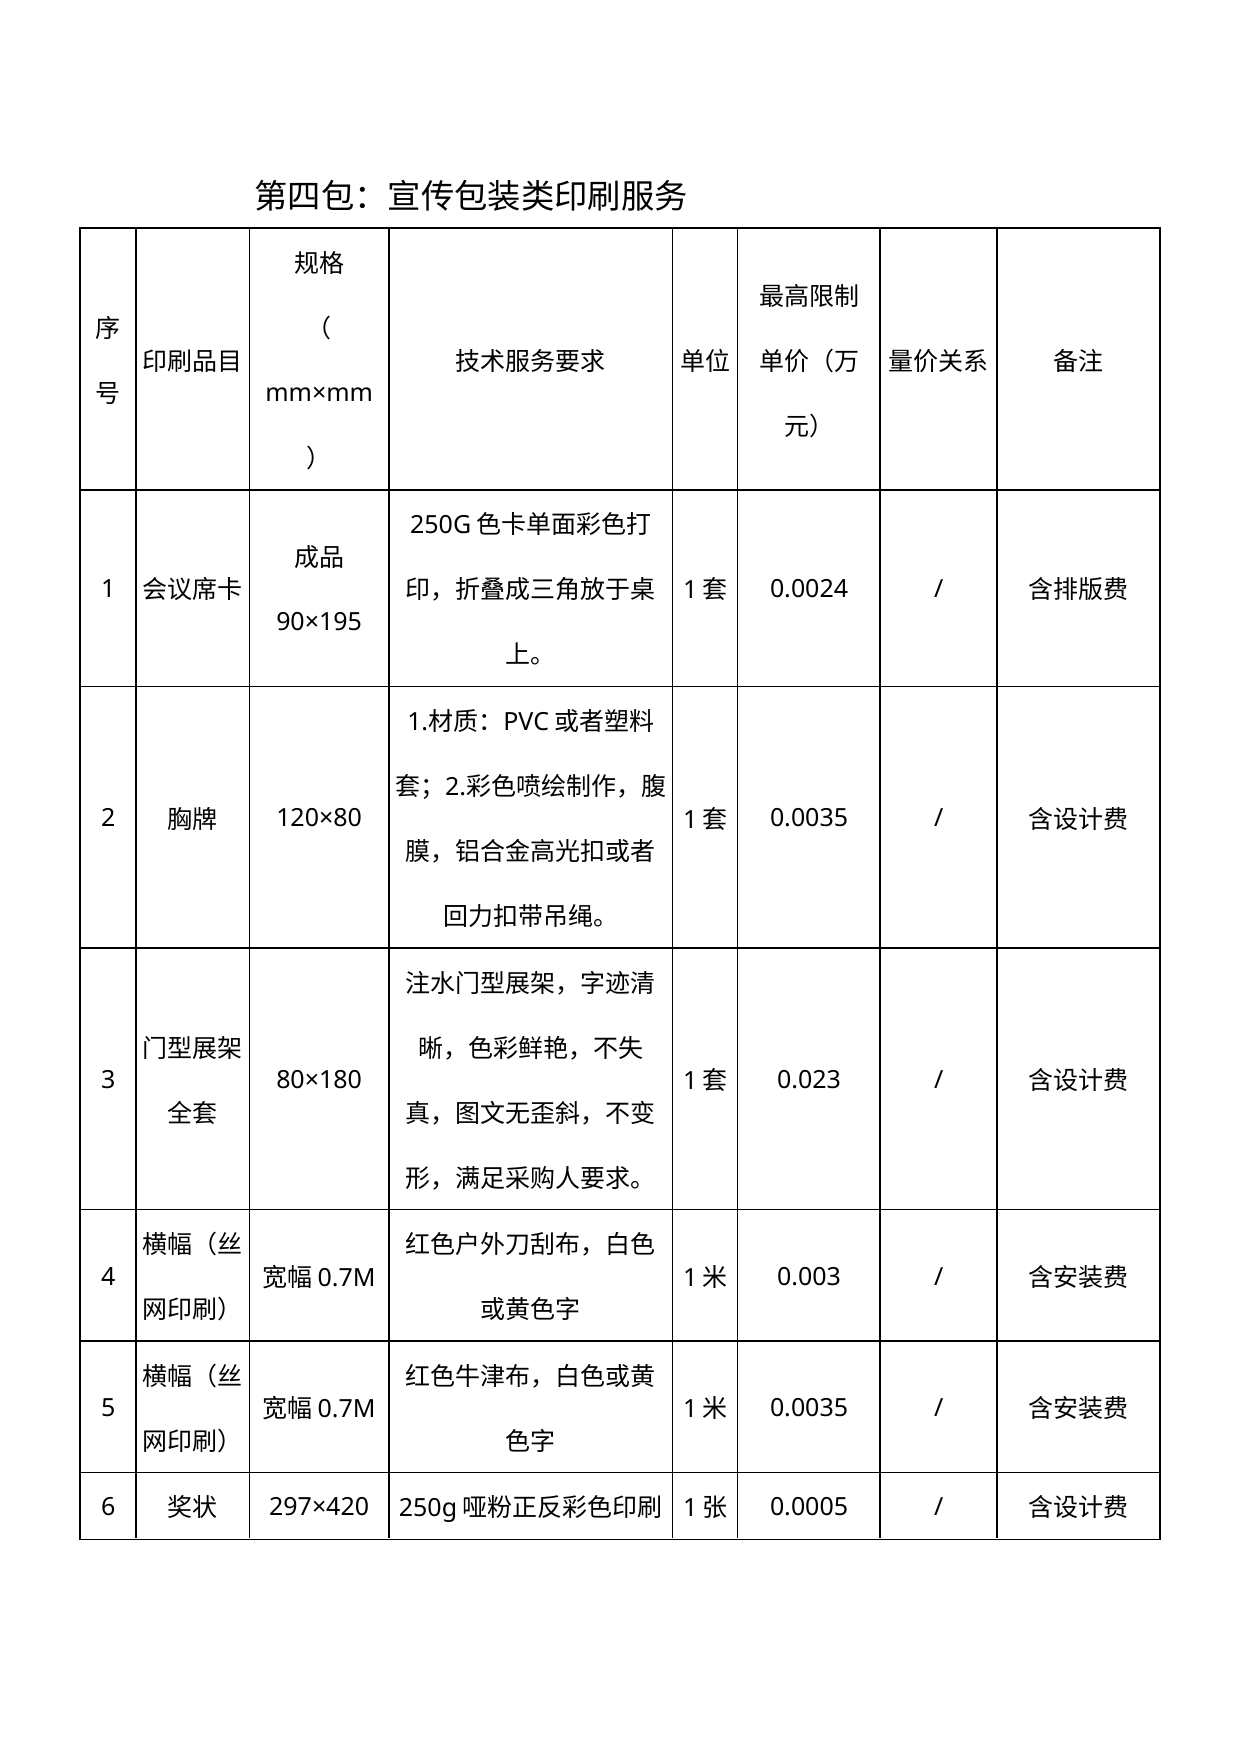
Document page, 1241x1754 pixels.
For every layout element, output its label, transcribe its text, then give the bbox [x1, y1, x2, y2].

table_cell 红色户外刀刮布，白色或黄色字 [390, 1210, 672, 1340]
table_cell / [881, 1210, 996, 1340]
table_cell 成品90×195 [250, 491, 388, 686]
table_cell 1套 [673, 949, 737, 1209]
table_header 最高限制 单价（万元） [738, 229, 879, 489]
table_cell / [881, 1342, 996, 1472]
table_cell 红色牛津布，白色或黄色字 [390, 1342, 672, 1472]
table_cell 0.0035 [738, 1342, 879, 1472]
table_header 印刷品目 [137, 229, 249, 489]
table_cell 含设计费 [998, 949, 1159, 1209]
text 第四包：宣传包装类印刷服务 [187, 162, 1053, 227]
table_cell 含设计费 [998, 687, 1159, 947]
table_cell 奖状 [137, 1473, 249, 1538]
table_cell 横幅（丝网印刷） [137, 1342, 249, 1472]
table_cell / [881, 491, 996, 686]
table_cell 1套 [673, 491, 737, 686]
table_cell / [881, 1473, 996, 1538]
table_header 备注 [998, 229, 1159, 489]
table_cell 4 [81, 1210, 135, 1340]
table_cell 宽幅0.7M [250, 1342, 388, 1472]
table_header 序号 [81, 229, 135, 489]
table_cell 1米 [673, 1210, 737, 1340]
table_cell 1 [81, 491, 135, 686]
table_cell 0.0035 [738, 687, 879, 947]
table_header 技术服务要求 [390, 229, 672, 489]
table_cell 含安装费 [998, 1210, 1159, 1340]
table_cell 1套 [673, 687, 737, 947]
table_cell 2 [81, 687, 135, 947]
table_cell 门型展架全套 [137, 949, 249, 1209]
table_cell 含排版费 [998, 491, 1159, 686]
table_cell 0.0024 [738, 491, 879, 686]
table_cell / [881, 949, 996, 1209]
table_cell 宽幅0.7M [250, 1210, 388, 1340]
table_cell 3 [81, 949, 135, 1209]
table_cell / [881, 687, 996, 947]
table_cell 含设计费 [998, 1473, 1159, 1538]
table_cell 0.023 [738, 949, 879, 1209]
table_cell 5 [81, 1342, 135, 1472]
table_cell 会议席卡 [137, 491, 249, 686]
table_cell 6 [81, 1473, 135, 1538]
table_cell 胸牌 [137, 687, 249, 947]
table_cell 1张 [673, 1473, 737, 1538]
table_cell 注水门型展架，字迹清晰，色彩鲜艳，不失真，图文无歪斜，不变形，满足采购人要求。 [390, 949, 672, 1209]
table_cell 250G色卡单面彩色打印，折叠成三角放于桌上。 [390, 491, 672, 686]
table_header 量价关系 [881, 229, 996, 489]
table_cell 横幅（丝网印刷） [137, 1210, 249, 1340]
table_header 规格 （mm×mm） [250, 229, 388, 489]
table_cell 297×420 [250, 1473, 388, 1538]
table_cell 1.材质：PVC或者塑料套；2.彩色喷绘制作，腹膜，铝合金高光扣或者回力扣带吊绳。 [390, 687, 672, 947]
table_cell 80×180 [250, 949, 388, 1209]
table_cell 0.003 [738, 1210, 879, 1340]
table_cell 250g哑粉正反彩色印刷 [390, 1473, 672, 1538]
table_cell 含安装费 [998, 1342, 1159, 1472]
table_cell 1米 [673, 1342, 737, 1472]
table_header 单位 [673, 229, 737, 489]
table_cell 120×80 [250, 687, 388, 947]
table_cell 0.0005 [738, 1473, 879, 1538]
